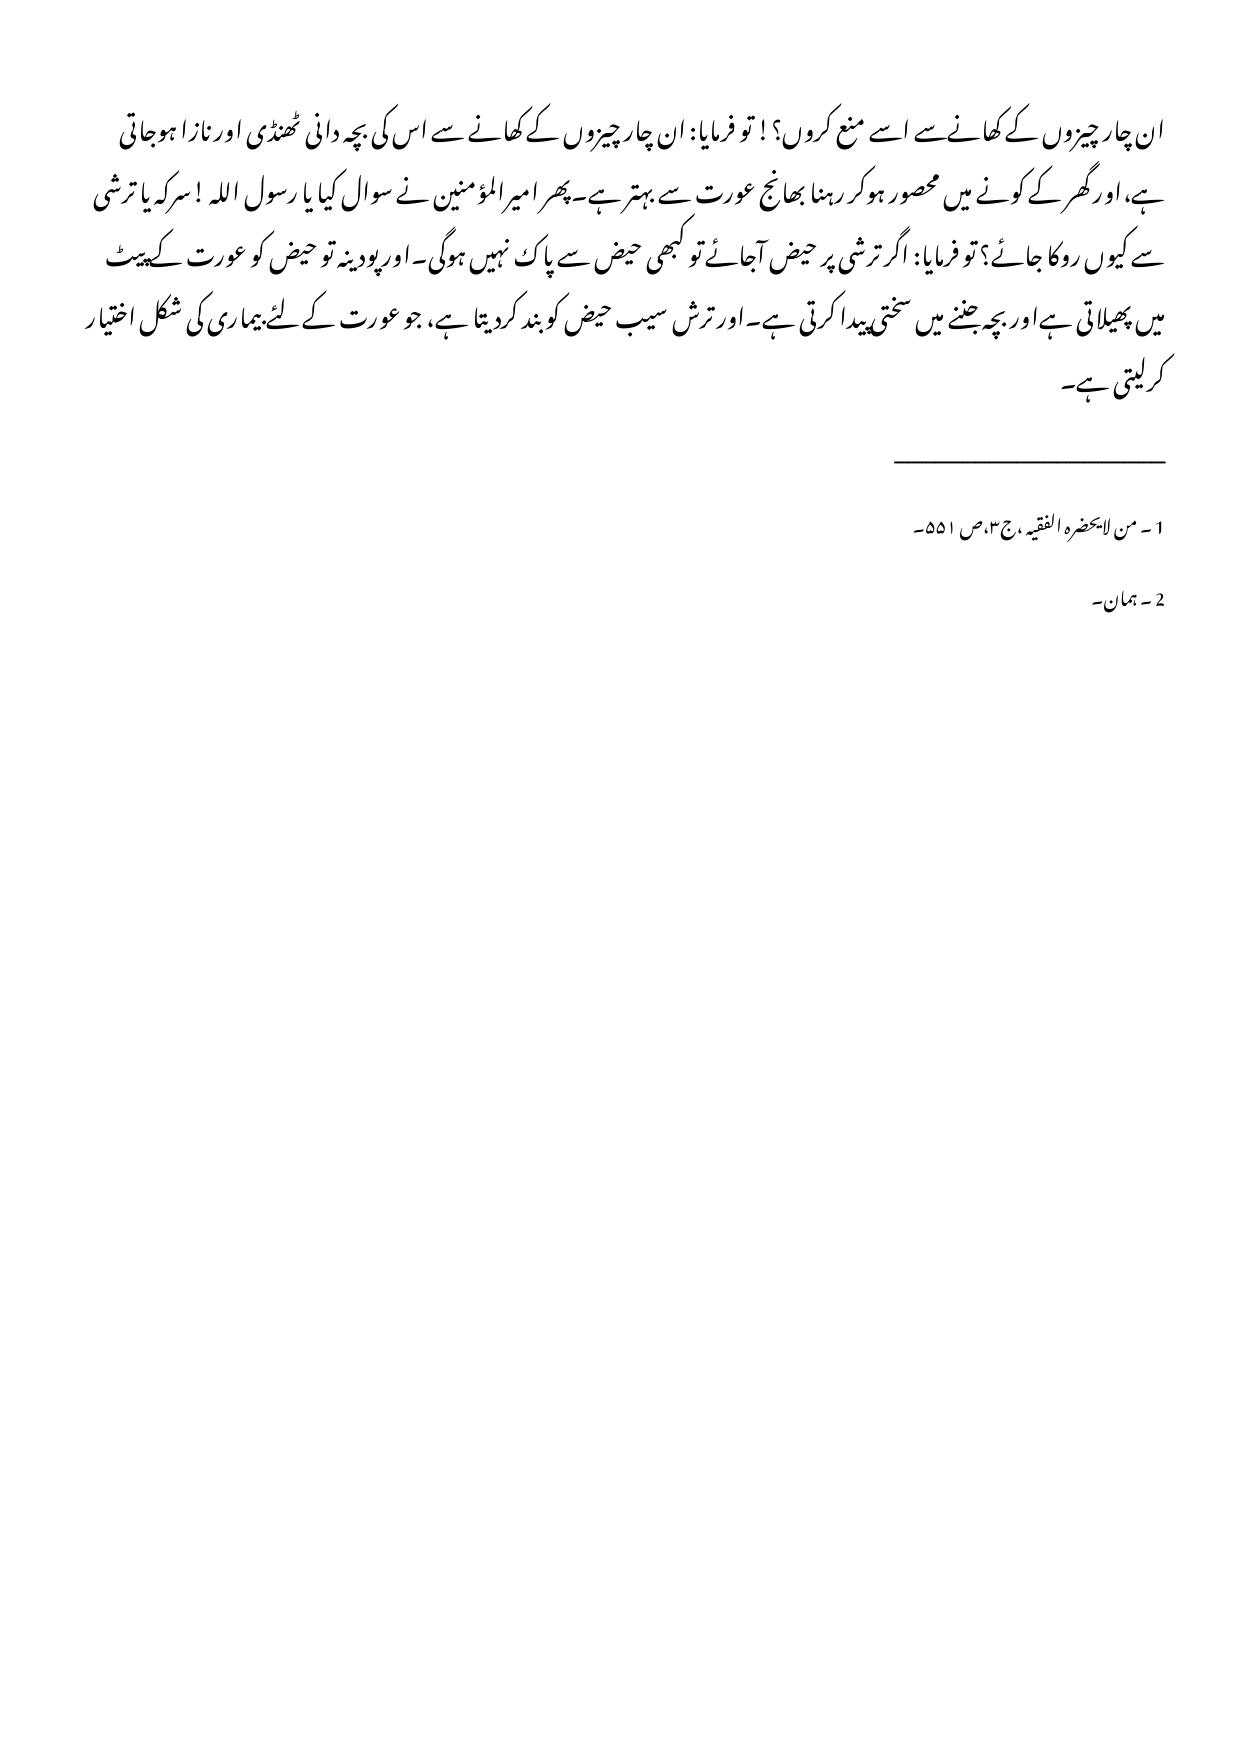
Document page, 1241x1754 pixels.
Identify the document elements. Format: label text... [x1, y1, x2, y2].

text 1 ۔ من لایحضرہ الفقیہ ،ج۳،ص ۵۵۱۔ [75, 499, 1165, 546]
text 2 ۔ ہمان۔ [75, 571, 1165, 618]
text ____________________ [75, 406, 1165, 474]
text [75, 94, 1165, 406]
